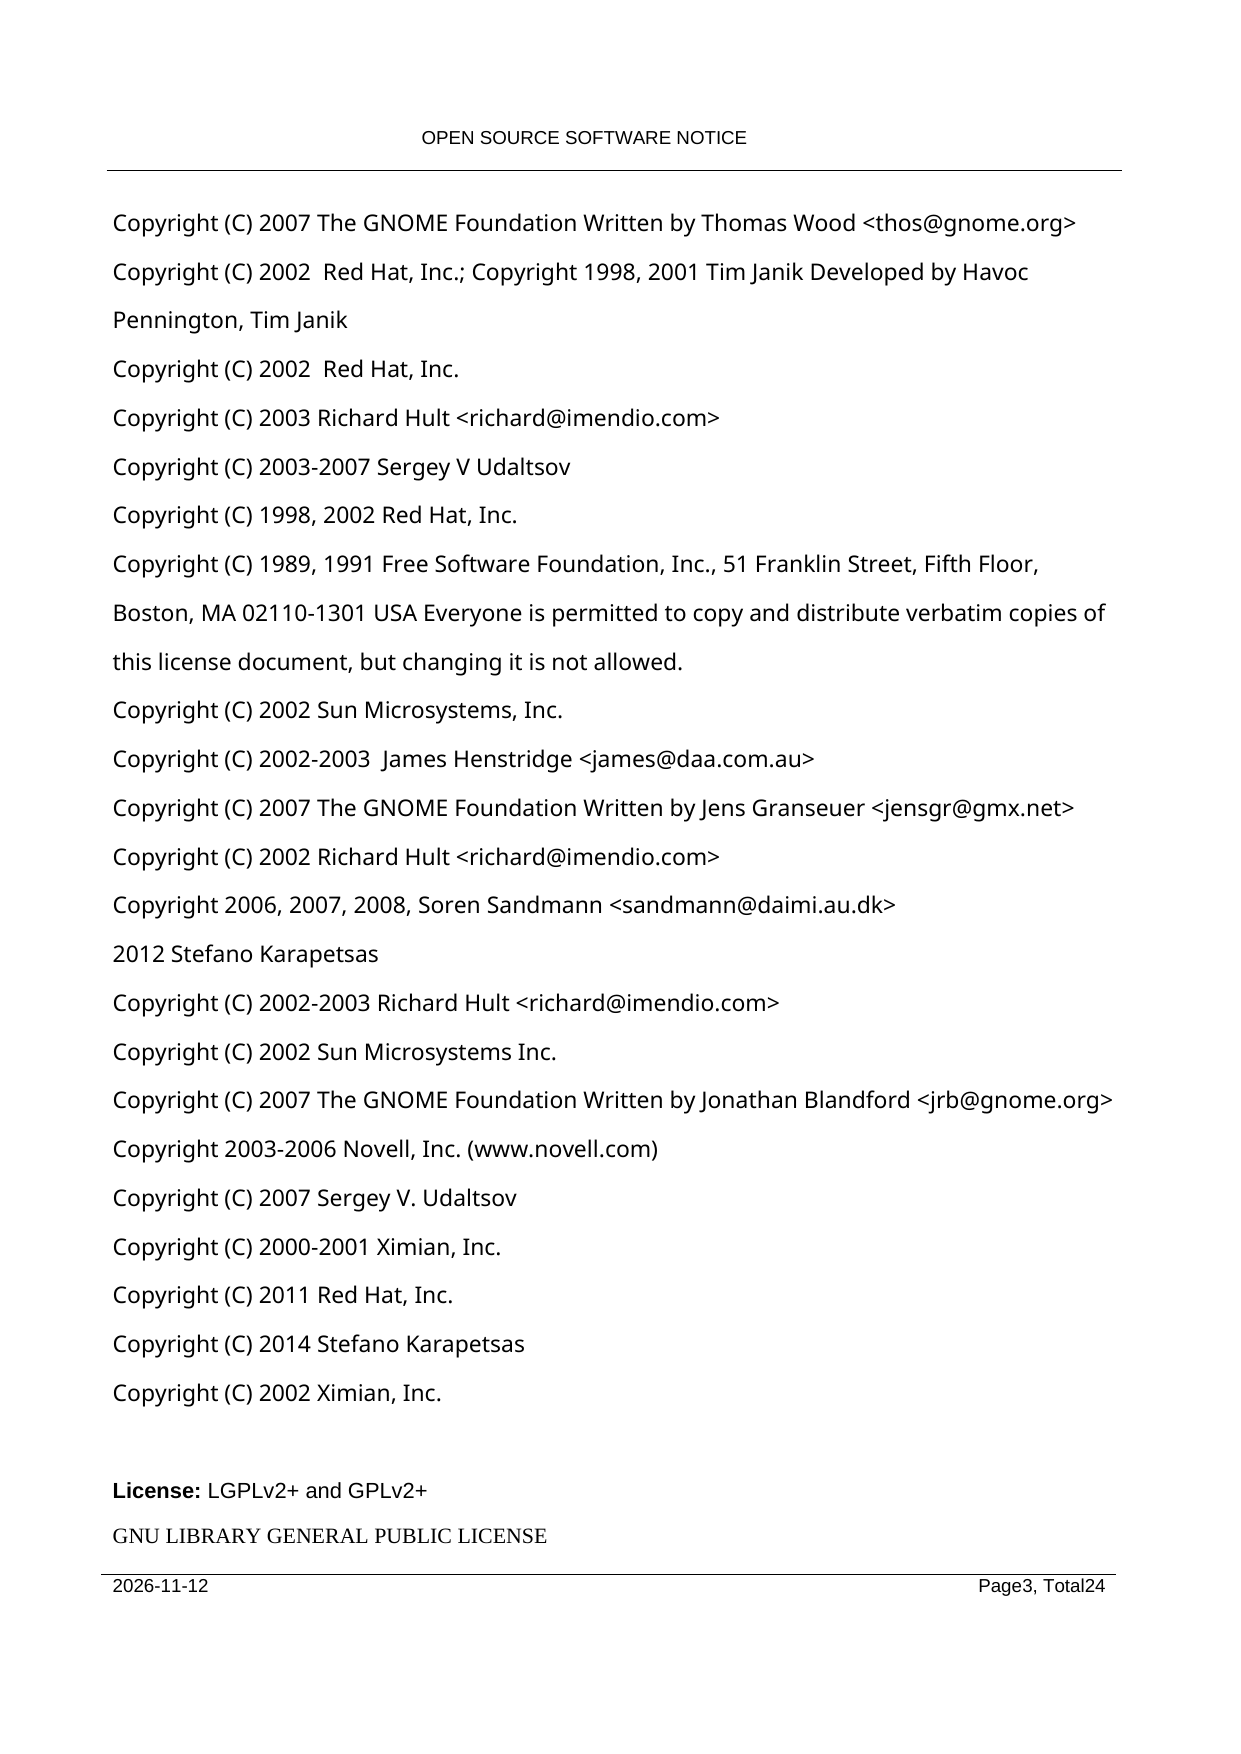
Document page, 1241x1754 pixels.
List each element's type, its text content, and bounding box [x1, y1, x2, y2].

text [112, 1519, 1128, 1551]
text License: LGPLv2+ and GPLv2+ [112, 1474, 1128, 1506]
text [112, 206, 1128, 1458]
